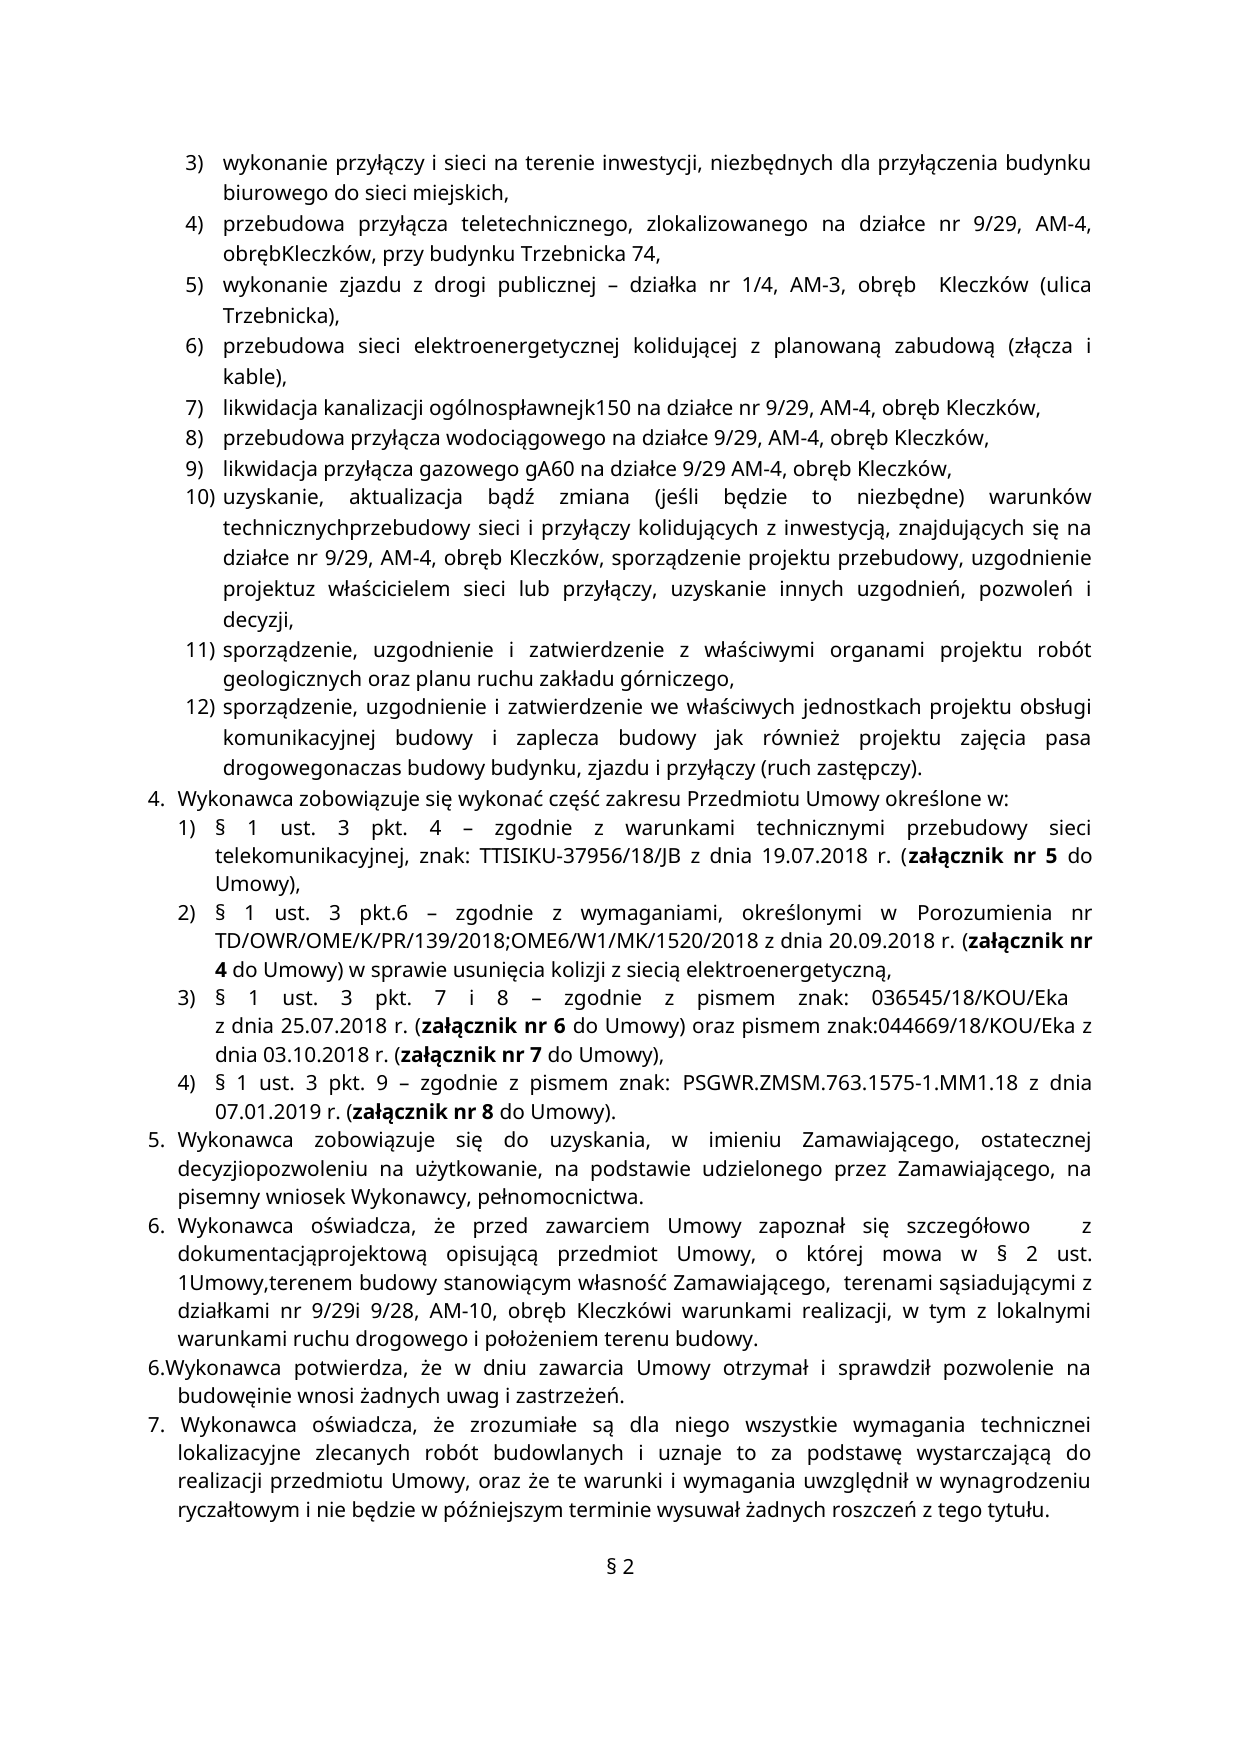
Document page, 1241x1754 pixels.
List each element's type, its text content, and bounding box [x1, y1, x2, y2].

text 7. Wykonawca oświadcza, że zrozumiałe są dla niego wszystkie wymagania technicznei lokalizacyjne zlecanych robót budowlanych i uznaje to za podstawę wystarczającą do realizacji przedmiotu Umowy, oraz że te warunki i wymagania uwzględnił w wynagrodzeniu ryczałtowym i nie będzie w późniejszym terminie wysuwał żadnych roszczeń z tego tytułu. [148, 1410, 1093, 1523]
text 6.Wykonawca potwierdza, że w dniu zawarcia Umowy otrzymał i sprawdził pozwolenie na budowęinie wnosi żadnych uwag i zastrzeżeń. [148, 1353, 1093, 1410]
list przebudowa sieci elektroenergetycznej kolidującej z planowaną zabudową (złącza i kable), [185, 331, 1093, 390]
list wykonanie przyłączy i sieci na terenie inwestycji, niezbędnych dla przyłączenia budynku biurowego do sieci miejskich, [185, 148, 1093, 207]
list § 1 ust. 3 pkt. 9 – zgodnie z pismem znak: PSGWR.ZMSM.763.1575-1.MM1.18 z dnia 07.01.2019 r. (załącznik nr 8 do Umowy). [177, 1068, 1093, 1125]
list Wykonawca zobowiązuje się do uzyskania, w imieniu Zamawiającego, ostatecznej decyzjiopozwoleniu na użytkowanie, na podstawie udzielonego przez Zamawiającego, na pisemny wniosek Wykonawcy, pełnomocnictwa. [148, 1125, 1093, 1211]
text § 2 [148, 1552, 1093, 1580]
list § 1 ust. 3 pkt.6 – zgodnie z wymaganiami, określonymi w Porozumienia nr TD/OWR/OME/K/PR/139/2018;OME6/W1/MK/1520/2018 z dnia 20.09.2018 r. (załącznik nr 4 do Umowy) w sprawie usunięcia kolizji z siecią elektroenergetyczną, [177, 898, 1093, 983]
list przebudowa przyłącza wodociągowego na działce 9/29, AM-4, obręb Kleczków, [185, 423, 1093, 452]
list sporządzenie, uzgodnienie i zatwierdzenie we właściwych jednostkach projektu obsługi komunikacyjnej budowy i zaplecza budowy jak również projektu zajęcia pasa drogowegonaczas budowy budynku, zjazdu i przyłączy (ruch zastępczy). [185, 692, 1093, 782]
list Wykonawca oświadcza, że przed zawarciem Umowy zapoznał się szczegółowo z dokumentacjąprojektową opisującą przedmiot Umowy, o której mowa w § 2 ust. 1Umowy,terenem budowy stanowiącym własność Zamawiającego, terenami sąsiadującymi z działkami nr 9/29i 9/28, AM-10, obręb Kleczkówi warunkami realizacji, w tym z lokalnymi warunkami ruchu drogowego i położeniem terenu budowy. [148, 1211, 1093, 1353]
list likwidacja kanalizacji ogólnospławnejk150 na działce nr 9/29, AM-4, obręb Kleczków, [185, 393, 1093, 421]
list sporządzenie, uzgodnienie i zatwierdzenie z właściwymi organami projektu robót geologicznych oraz planu ruchu zakładu górniczego, [185, 635, 1093, 692]
list wykonanie zjazdu z drogi publicznej – działka nr 1/4, AM-3, obręb Kleczków (ulica Trzebnicka), [185, 270, 1093, 329]
list Wykonawca zobowiązuje się wykonać część zakresu Przedmiotu Umowy określone w: [148, 784, 1093, 813]
list uzyskanie, aktualizacja bądź zmiana (jeśli będzie to niezbędne) warunków technicznychprzebudowy sieci i przyłączy kolidujących z inwestycją, znajdujących się na działce nr 9/29, AM-4, obręb Kleczków, sporządzenie projektu przebudowy, uzgodnienie projektuz właścicielem sieci lub przyłączy, uzyskanie innych uzgodnień, pozwoleń i decyzji, [185, 482, 1093, 633]
list § 1 ust. 3 pkt. 4 – zgodnie z warunkami technicznymi przebudowy sieci telekomunikacyjnej, znak: TTISIKU-37956/18/JB z dnia 19.07.2018 r. (załącznik nr 5 do Umowy), [177, 813, 1093, 898]
list § 1 ust. 3 pkt. 7 i 8 – zgodnie z pismem znak: 036545/18/KOU/Eka z dnia 25.07.2018 r. (załącznik nr 6 do Umowy) oraz pismem znak:044669/18/KOU/Eka z dnia 03.10.2018 r. (załącznik nr 7 do Umowy), [177, 983, 1093, 1068]
list likwidacja przyłącza gazowego gA60 na działce 9/29 AM-4, obręb Kleczków, [185, 454, 1093, 482]
list przebudowa przyłącza teletechnicznego, zlokalizowanego na działce nr 9/29, AM-4, obrębKleczków, przy budynku Trzebnicka 74, [185, 209, 1093, 268]
